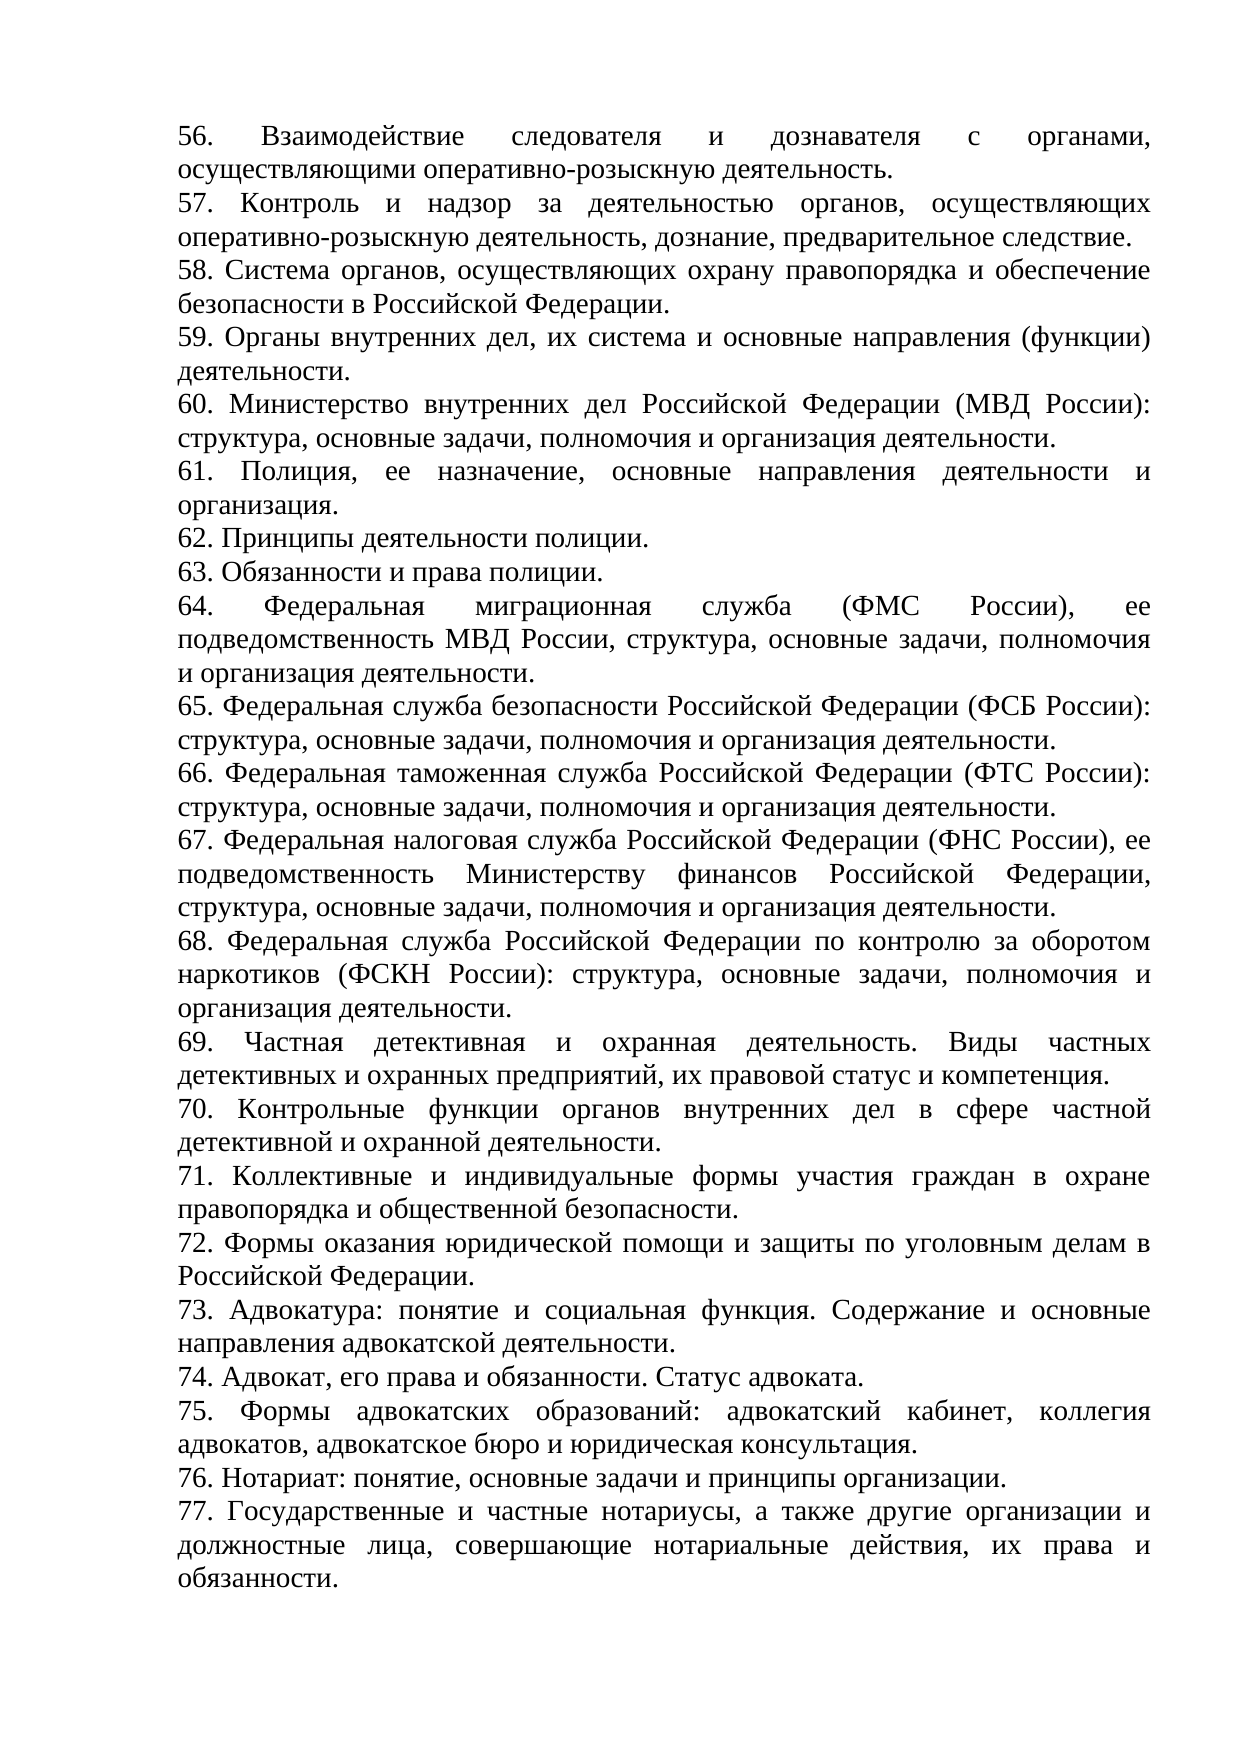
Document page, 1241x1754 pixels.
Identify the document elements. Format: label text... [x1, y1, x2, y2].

text 77. Государственные и частные нотариусы, а также другие организации и должностные лица, совершающие нотариальные действия, их права и обязанности. [177, 1493, 1152, 1594]
text 72. Формы оказания юридической помощи и защиты по уголовным делам в Российской Федерации. [177, 1225, 1152, 1292]
text 62. Принципы деятельности полиции. [177, 521, 1152, 554]
text 57. Контроль и надзор за деятельностью органов, осуществляющих оперативно-розыскную деятельность, дознание, предварительное следствие. [177, 185, 1152, 252]
text 58. Система органов, осуществляющих охрану правопорядка и обеспечение безопасности в Российской Федерации. [177, 252, 1152, 319]
text 67. Федеральная налоговая служба Российской Федерации (ФНС России), ее подведомственность Министерству финансов Российской Федерации, структура, основные задачи, полномочия и организация деятельности. [177, 822, 1152, 923]
text 61. Полиция, ее назначение, основные направления деятельности и организация. [177, 453, 1152, 521]
text 68. Федеральная служба Российской Федерации по контролю за оборотом наркотиков (ФСКН России): структура, основные задачи, полномочия и организация деятельности. [177, 923, 1152, 1024]
text 66. Федеральная таможенная служба Российской Федерации (ФТС России): структура, основные задачи, полномочия и организация деятельности. [177, 755, 1152, 822]
text 75. Формы адвокатских образований: адвокатский кабинет, коллегия адвокатов, адвокатское бюро и юридическая консультация. [177, 1393, 1152, 1460]
text 74. Адвокат, его права и обязанности. Статус адвоката. [177, 1359, 1152, 1393]
text 70. Контрольные функции органов внутренних дел в сфере частной детективной и охранной деятельности. [177, 1091, 1152, 1158]
text 56. Взаимодействие следователя и дознавателя с органами, осуществляющими оперативно-розыскную деятельность. [177, 118, 1152, 185]
text 60. Министерство внутренних дел Российской Федерации (МВД России): структура, основные задачи, полномочия и организация деятельности. [177, 386, 1152, 453]
text 59. Органы внутренних дел, их система и основные направления (функции) деятельности. [177, 319, 1152, 386]
text 63. Обязанности и права полиции. [177, 554, 1152, 588]
text 65. Федеральная служба безопасности Российской Федерации (ФСБ России): структура, основные задачи, полномочия и организация деятельности. [177, 688, 1152, 755]
text 73. Адвокатура: понятие и социальная функция. Содержание и основные направления адвокатской деятельности. [177, 1292, 1152, 1359]
text 71. Коллективные и индивидуальные формы участия граждан в охране правопорядка и общественной безопасности. [177, 1158, 1152, 1225]
text 76. Нотариат: понятие, основные задачи и принципы организации. [177, 1460, 1152, 1493]
text 69. Частная детективная и охранная деятельность. Виды частных детективных и охранных предприятий, их правовой статус и компетенция. [177, 1024, 1152, 1091]
text 64. Федеральная миграционная служба (ФМС России), ее подведомственность МВД России, структура, основные задачи, полномочия и организация деятельности. [177, 588, 1152, 688]
